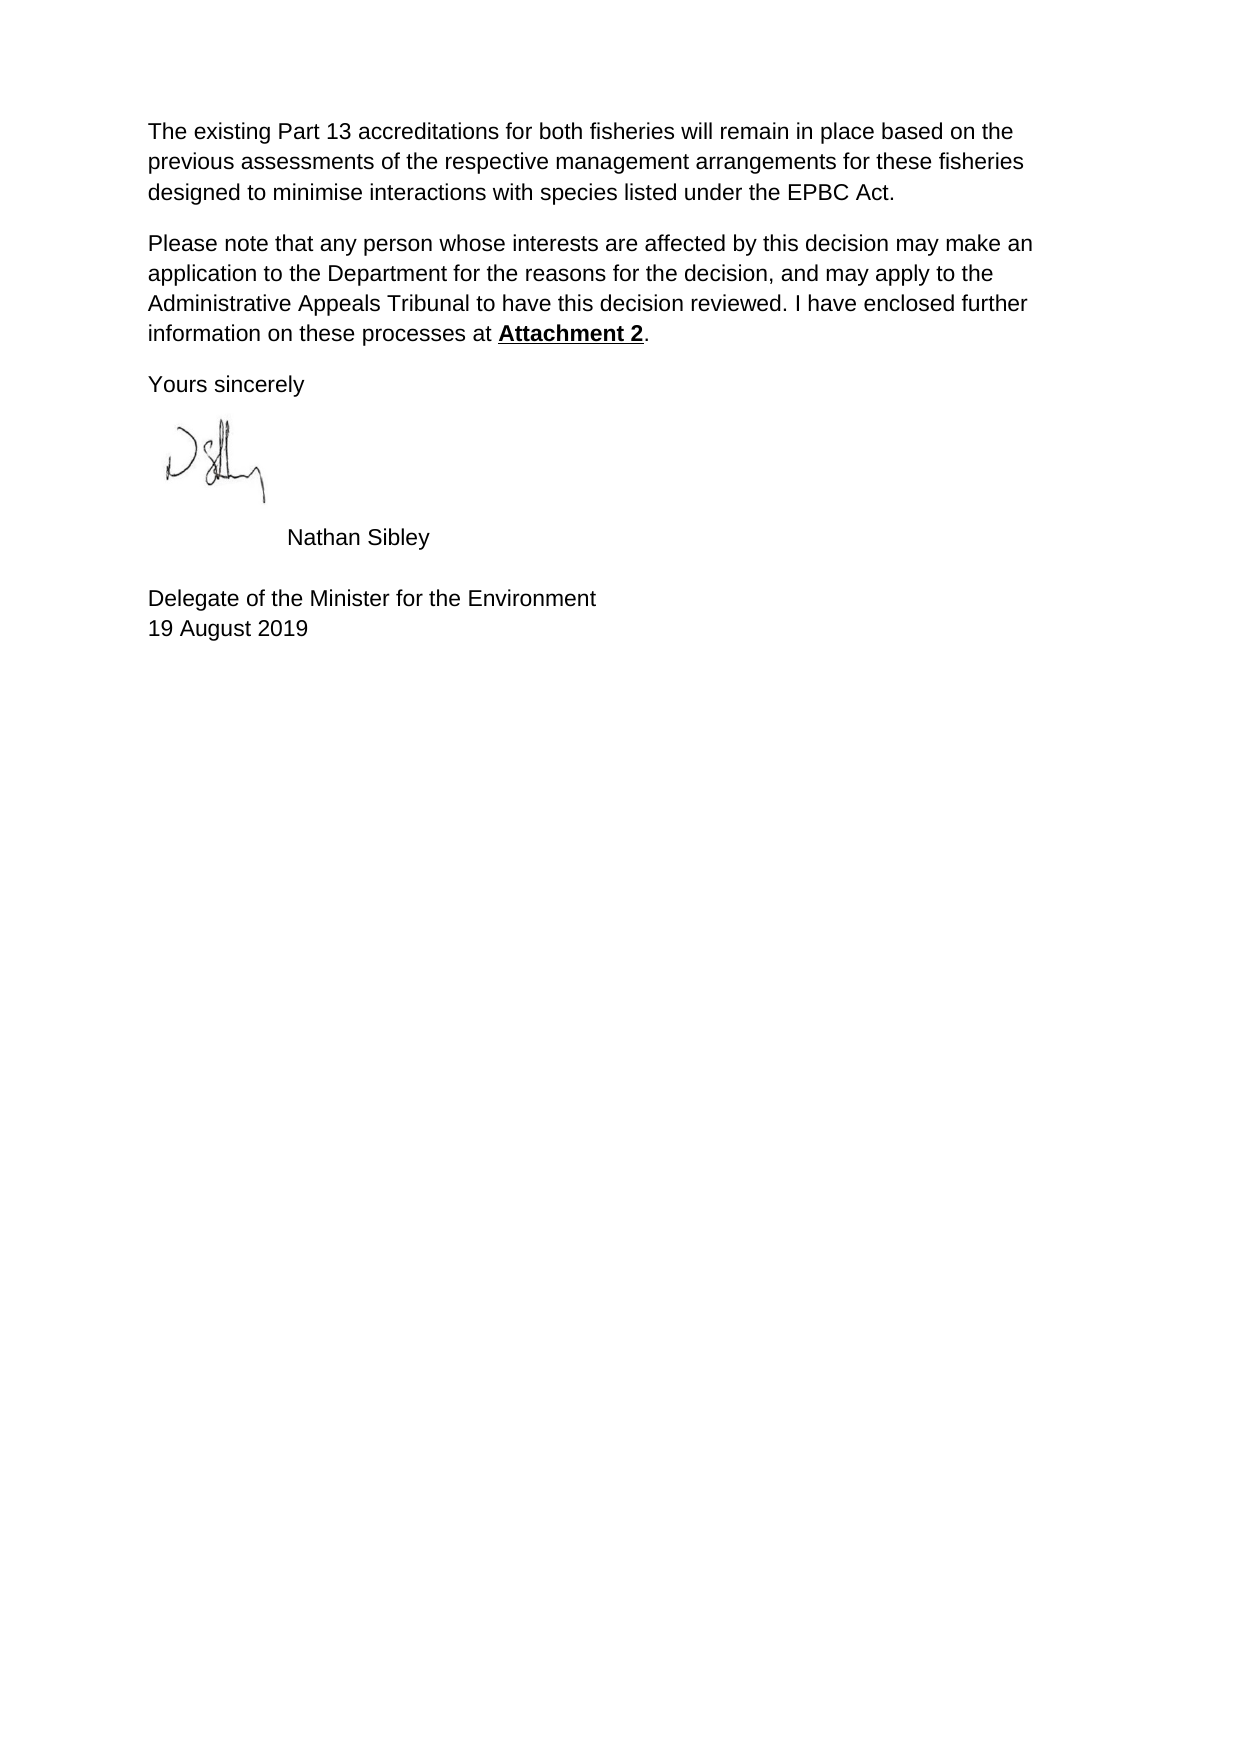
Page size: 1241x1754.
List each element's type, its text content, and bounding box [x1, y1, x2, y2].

picture [155, 407, 268, 510]
text Yours sincerely [148, 371, 1092, 398]
text The existing Part 13 accreditations for both fisheries will remain in place based on the previous assessments of the respective management arrangements for these fisheries designed to minimise interactions with species listed under the EPBC Act. [148, 118, 1092, 205]
text Nathan Sibley Delegate of the Minister for the Environment 19 August 2019 [148, 524, 1092, 641]
text Please note that any person whose interests are affected by this decision may make an application to the Department for the reasons for the decision, and may apply to the Administrative Appeals Tribunal to have this decision reviewed. I have enclosed further information on these processes at Attachment 2. [148, 229, 1092, 347]
